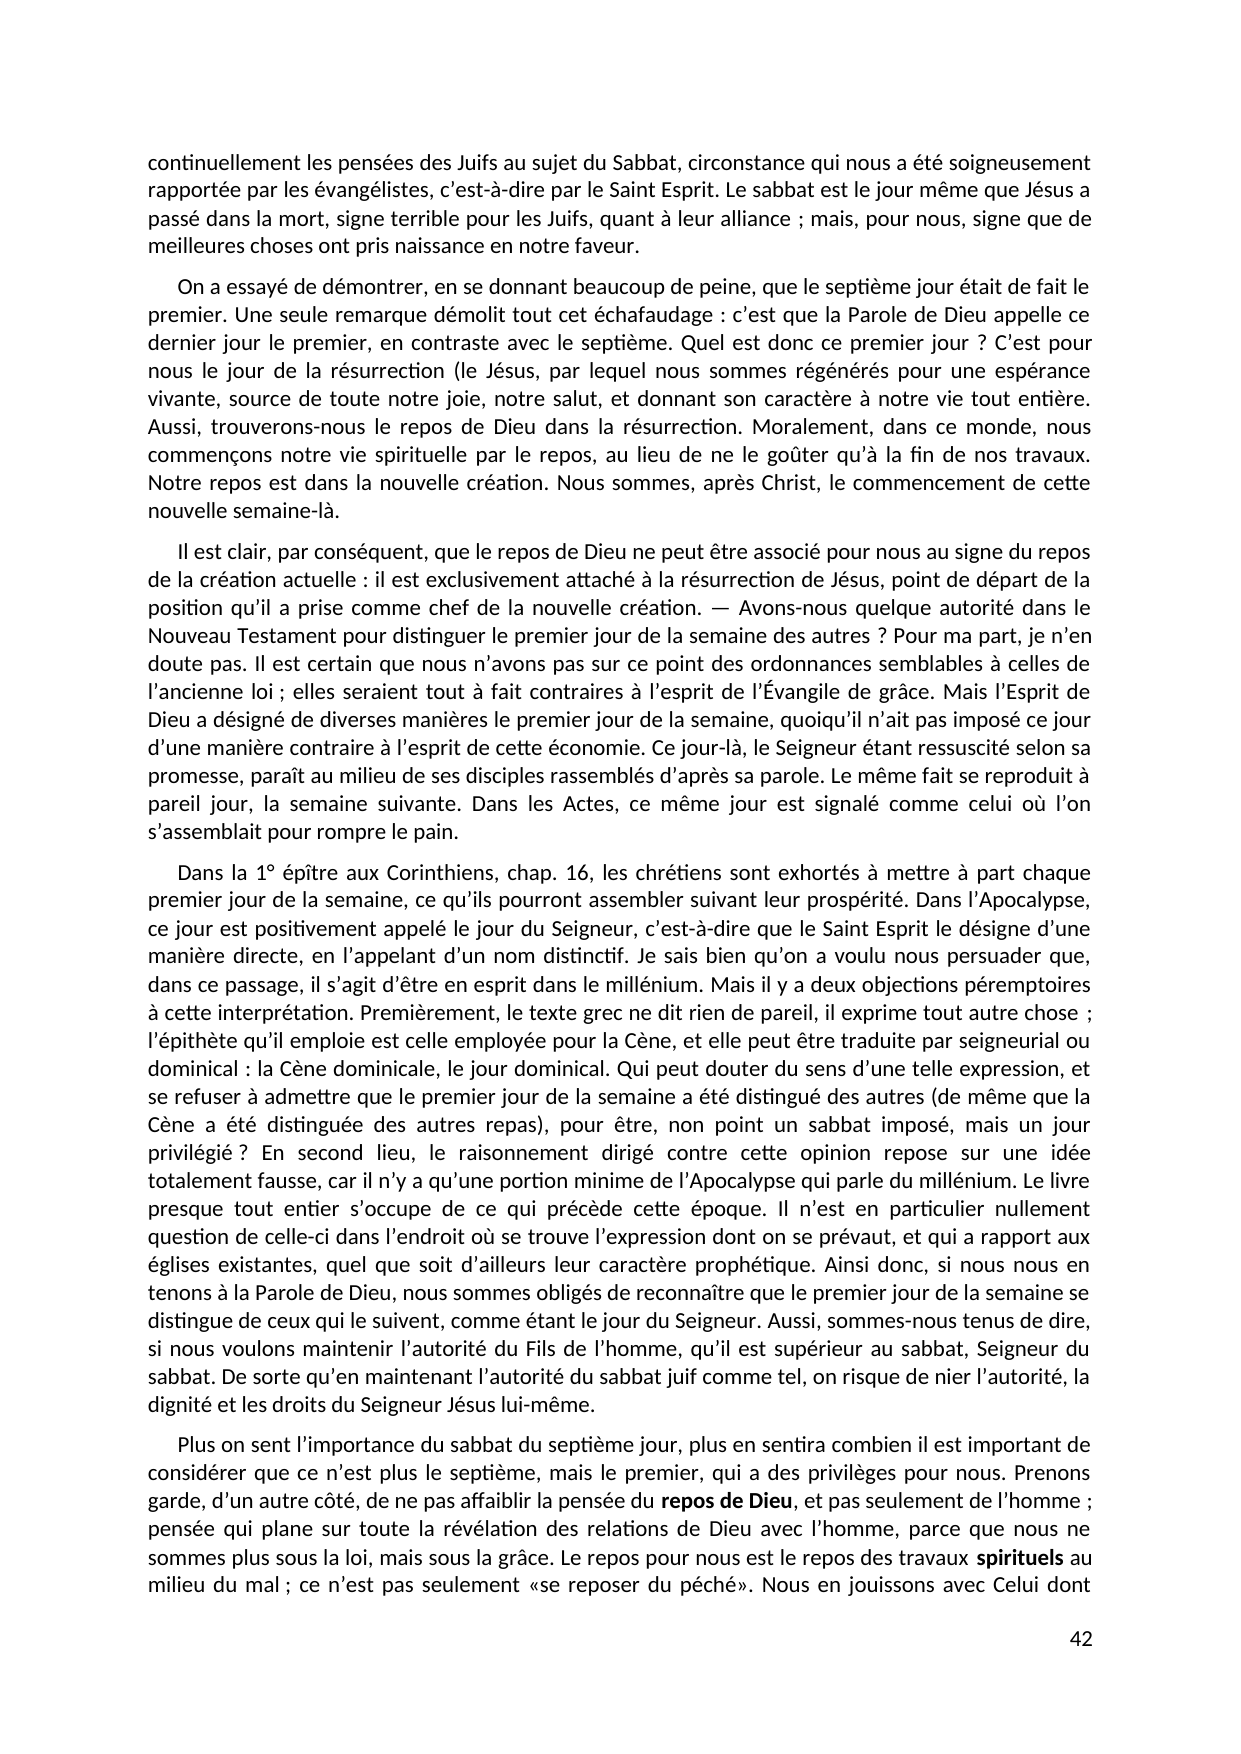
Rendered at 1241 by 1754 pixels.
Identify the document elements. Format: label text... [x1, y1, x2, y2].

text Il est clair, par conséquent, que le repos de Dieu ne peut être associé pour nous au signe du repos de la création actuelle : il est exclusivement attaché à la résurrection de Jésus, point de départ de la position qu’il a prise comme chef de la nouvelle création. — Avons-nous quelque autorité dans le Nouveau Testament pour distinguer le premier jour de la semaine des autres ? Pour ma part, je n’en doute pas. Il est certain que nous n’avons pas sur ce point des ordonnances semblables à celles de l’ancienne loi ; elles seraient tout à fait contraires à l’esprit de l’Évangile de grâce. Mais l’Esprit de Dieu a désigné de diverses manières le premier jour de la semaine, quoiqu’il n’ait pas imposé ce jour d’une manière contraire à l’esprit de cette économie. Ce jour-là, le Seigneur étant ressuscité selon sa promesse, paraît au milieu de ses disciples rassemblés d’après sa parole. Le même fait se reproduit à pareil jour, la semaine suivante. Dans les Actes, ce même jour est signalé comme celui où l’on s’assemblait pour rompre le pain. [148, 537, 1093, 845]
text On a essayé de démontrer, en se donnant beaucoup de peine, que le septième jour était de fait le premier. Une seule remarque démolit tout cet échafaudage : c’est que la Parole de Dieu appelle ce dernier jour le premier, en contraste avec le septième. Quel est donc ce premier jour ? C’est pour nous le jour de la résurrection (le Jésus, par lequel nous sommes régénérés pour une espérance vivante, source de toute notre joie, notre salut, et donnant son caractère à notre vie tout entière. Aussi, trouverons-nous le repos de Dieu dans la résurrection. Moralement, dans ce monde, nous commençons notre vie spirituelle par le repos, au lieu de ne le goûter qu’à la fin de nos travaux. Notre repos est dans la nouvelle création. Nous sommes, après Christ, le commencement de cette nouvelle semaine-là. [148, 272, 1093, 524]
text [148, 1431, 1093, 1599]
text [148, 148, 1093, 260]
text Dans la 1° épître aux Corinthiens, chap. 16, les chrétiens sont exhortés à mettre à part chaque premier jour de la semaine, ce qu’ils pourront assembler suivant leur prospérité. Dans l’Apocalypse, ce jour est positivement appelé le jour du Seigneur, c’est-à-dire que le Saint Esprit le désigne d’une manière directe, en l’appelant d’un nom distinctif. Je sais bien qu’on a voulu nous persuader que, dans ce passage, il s’agit d’être en esprit dans le millénium. Mais il y a deux objections péremptoires à cette interprétation. Premièrement, le texte grec ne dit rien de pareil, il exprime tout autre chose ; l’épithète qu’il emploie est celle employée pour la Cène, et elle peut être traduite par seigneurial ou dominical : la Cène dominicale, le jour dominical. Qui peut douter du sens d’une telle expression, et se refuser à admettre que le premier jour de la semaine a été distingué des autres (de même que la Cène a été distinguée des autres repas), pour être, non point un sabbat imposé, mais un jour privilégié ? En second lieu, le raisonnement dirigé contre cette opinion repose sur une idée totalement fausse, car il n’y a qu’une portion minime de l’Apocalypse qui parle du millénium. Le livre presque tout entier s’occupe de ce qui précède cette époque. Il n’est en particulier nullement question de celle-ci dans l’endroit où se trouve l’expression dont on se prévaut, et qui a rapport aux églises existantes, quel que soit d’ailleurs leur caractère prophétique. Ainsi donc, si nous nous en tenons à la Parole de Dieu, nous sommes obligés de reconnaître que le premier jour de la semaine se distingue de ceux qui le suivent, comme étant le jour du Seigneur. Aussi, sommes-nous tenus de dire, si nous voulons maintenir l’autorité du Fils de l’homme, qu’il est supérieur au sabbat, Seigneur du sabbat. De sorte qu’en maintenant l’autorité du sabbat juif comme tel, on risque de nier l’autorité, la dignité et les droits du Seigneur Jésus lui-même. [148, 858, 1093, 1418]
